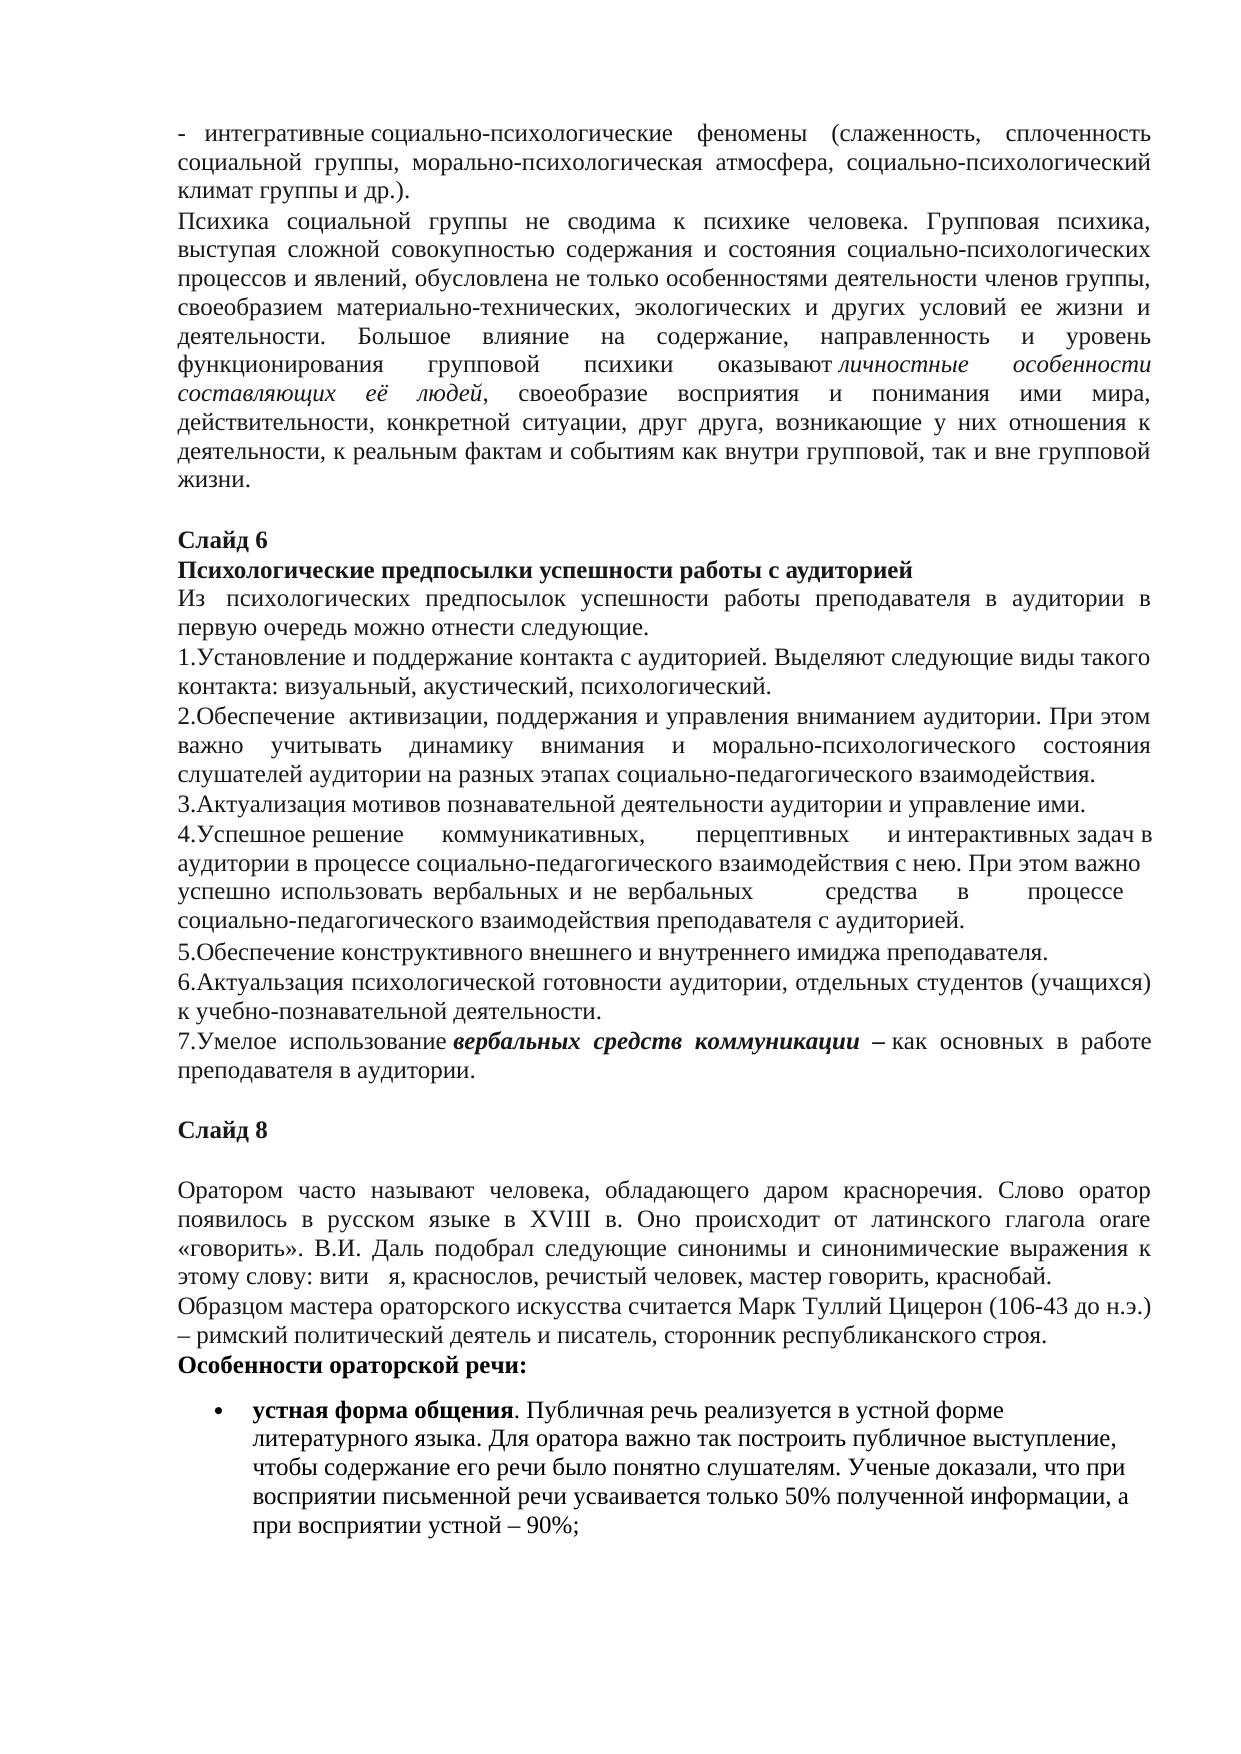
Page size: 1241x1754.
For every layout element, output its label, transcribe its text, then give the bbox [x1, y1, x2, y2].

text Оратором часто называют человека, обладающего даром красноречия. Слово оратор появилось в русском языке в XVIII в. Оно происходит от латинского глагола orare «говорить». В.И. Даль подобрал следующие синонимы и синонимические выражения к этому слову: вития, краснослов, речистый человек, мастер говорить, краснобай. [177, 1175, 1152, 1290]
text - интегративные социально-психологические феномены (слаженность, сплоченность социальной группы, морально-психологическая атмосфера, социально-психологический климат группы и др.). [177, 118, 1152, 204]
text Слайд 8 [177, 1115, 1152, 1144]
text 2.Обеспечение активизации, поддержания и управления вниманием аудитории. При этом важно учитывать динамику внимания и морально-психологического состояния слушателей аудитории на разных этапах социально-педагогического взаимодействия. [177, 701, 1152, 787]
text Из психологических предпосылок успешности работы преподавателя в аудитории в первую очередь можно отнести следующие. [177, 583, 1152, 641]
list устная форма общения. Публичная речь реализуется в устной форме литературного языка. Для оратора важно так построить публичное выступление, чтобы содержание его речи было понятно слушателям. Ученые доказали, что при восприятии письменной речи усваивается только 50% полученной информации, а при восприятии устной – 90%; [215, 1395, 1152, 1538]
text Психологические предпосылки успешности работы с аудиторией [177, 555, 1152, 583]
text Слайд 6 [177, 525, 1152, 553]
text 1.Установление и поддержание контакта с аудиторией. Выделяют следующие виды такого контакта: визуальный, акустический, психологический. [177, 642, 1152, 700]
text 6.Актуальзация психологической готовности аудитории, отдельных студентов (учащихся) к учебно-познавательной деятельности. [177, 967, 1152, 1024]
text Особенности ораторской речи: [177, 1350, 1152, 1379]
text Психика социальной группы не сводима к психике человека. Групповая психика, выступая сложной совокупностью содержания и состояния социально-психологических процессов и явлений, обусловлена не только особенностями деятельности членов группы, своеобразием материально-технических, экологических и других условий ее жизни и деятельности. Большое влияние на содержание, направленность и уровень функционирования групповой психики оказывают личностные особенности составляющих её людей, своеобразие восприятия и понимания ими мира, действительности, конкретной ситуации, друг друга, возникающие у них отношения к деятельности, к реальным фактам и событиям как внутри групповой, так и вне групповой жизни. [177, 206, 1152, 493]
text 5.Обеспечение конструктивного внешнего и внутреннего имиджа преподавателя. [177, 937, 1152, 966]
text Образцом мастера ораторского искусства считается Марк Туллий Цицерон (106-43 до н.э.) – римский политический деятель и писатель, сторонник республиканского строя. [177, 1291, 1152, 1349]
text 7.Умелое использование вербальных средств коммуникации – как основных в работе преподавателя в аудитории. [177, 1026, 1152, 1083]
text 3.Актуализация мотивов познавательной деятельности аудитории и управление ими. [177, 789, 1152, 818]
text 4.Успешное решение коммуникативных, перцептивных и интерактивных задач в аудитории в процессе социально-педагогического взаимодействия с нею. При этом важно успешно использовать вербальных и не вербальных средства в процессе социально-педагогического взаимодействия преподавателя с аудиторией. [177, 819, 1153, 934]
